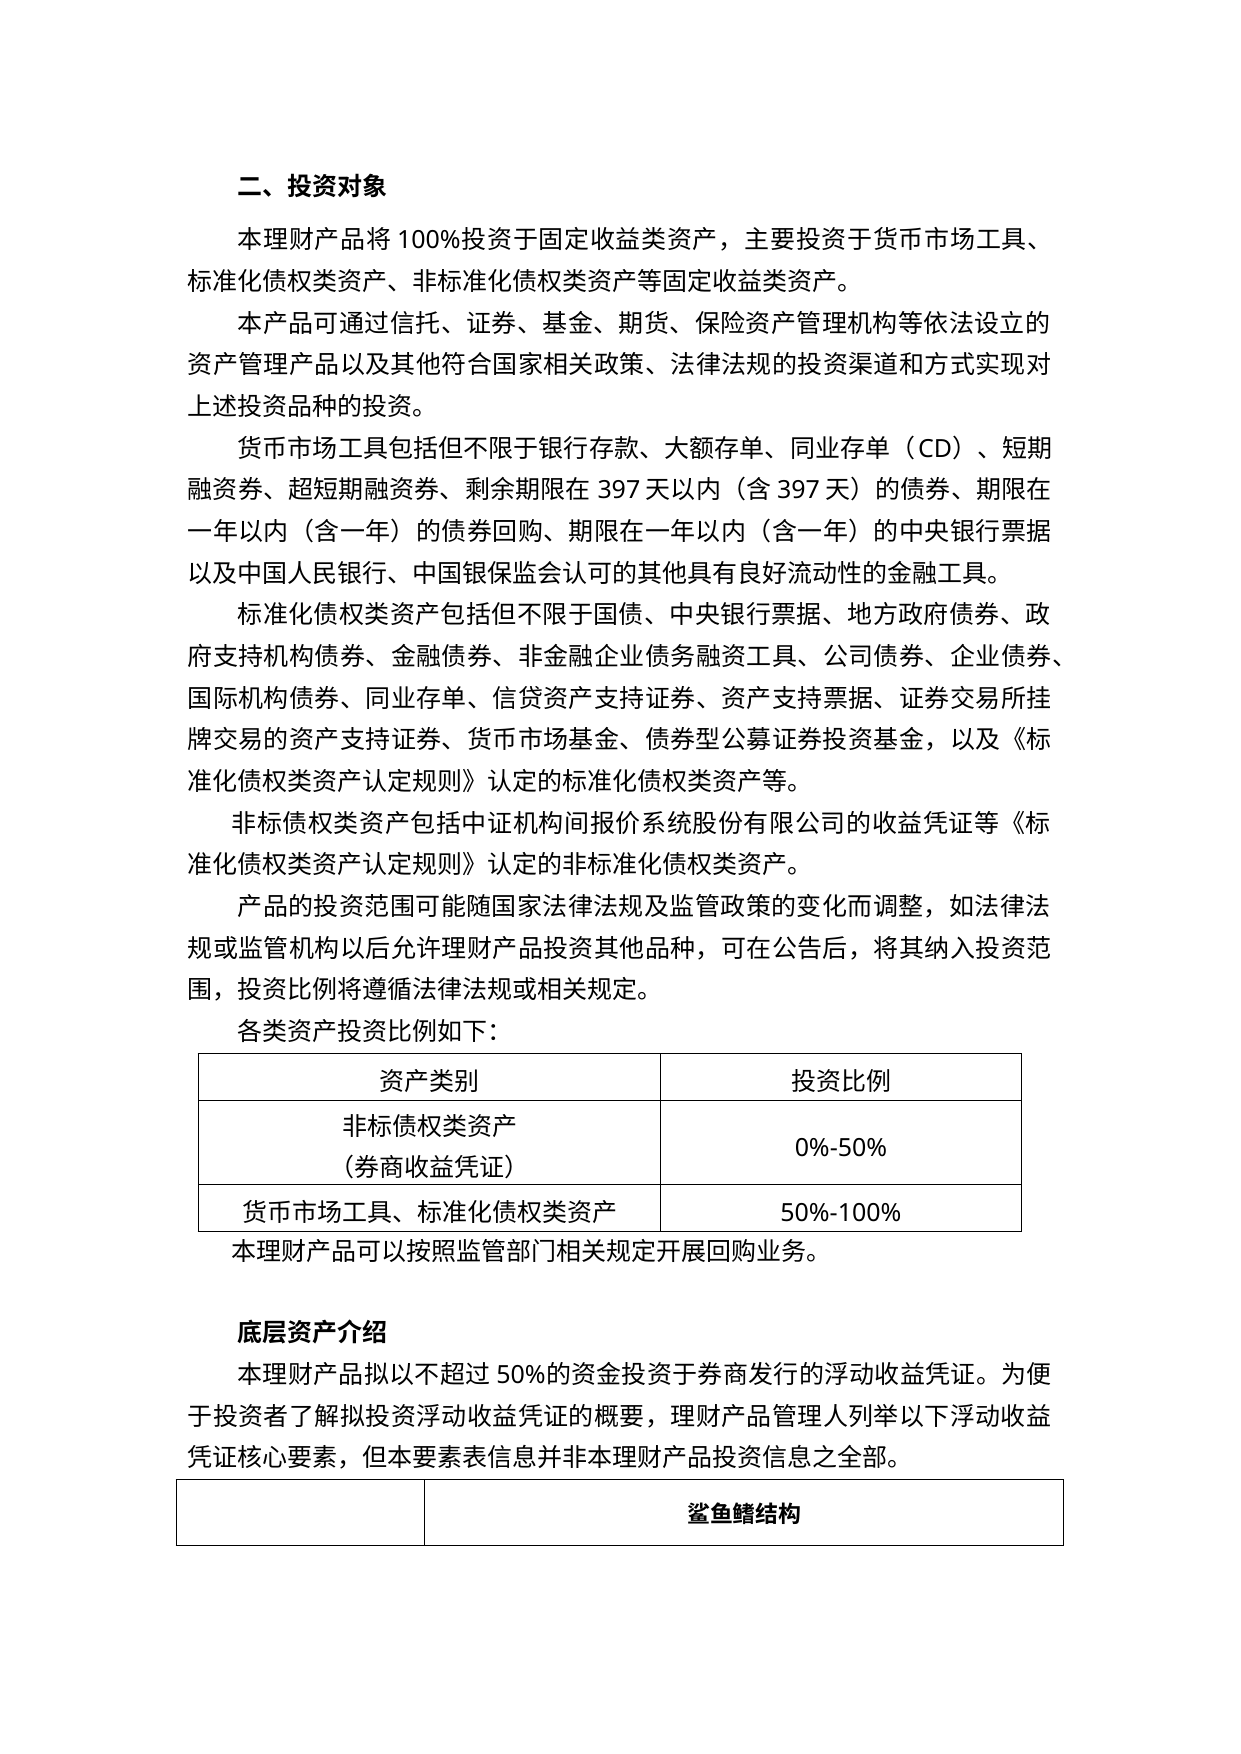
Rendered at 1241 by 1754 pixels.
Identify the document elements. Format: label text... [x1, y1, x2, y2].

table_header [177, 1480, 424, 1545]
table_cell 非标债权类资产 （券商收益凭证） [199, 1101, 660, 1184]
text 本理财产品拟以不超过50%的资金投资于券商发行的浮动收益凭证。为便于投资者了解拟投资浮动收益凭证的概要，理财产品管理人列举以下浮动收益凭证核心要素，但本要素表信息并非本理财产品投资信息之全部。 [187, 1354, 1053, 1474]
table_cell 货币市场工具、标准化债权类资产 [199, 1185, 660, 1231]
text 标准化债权类资产包括但不限于国债、中央银行票据、地方政府债券、政府支持机构债券、金融债券、非金融企业债务融资工具、公司债券、企业债券、国际机构债券、同业存单、信贷资产支持证券、资产支持票据、证券交易所挂牌交易的资产支持证券、货币市场基金、债券型公募证券投资基金，以及《标准化债权类资产认定规则》认定的标准化债权类资产等。 [187, 595, 1053, 798]
table_header 鲨鱼鳍结构 [425, 1480, 1063, 1545]
text 本产品可通过信托、证券、基金、期货、保险资产管理机构等依法设立的资产管理产品以及其他符合国家相关政策、法律法规的投资渠道和方式实现对上述投资品种的投资。 [187, 303, 1053, 423]
text 本理财产品将100%投资于固定收益类资产，主要投资于货币市场工具、标准化债权类资产、非标准化债权类资产等固定收益类资产。 [187, 220, 1053, 298]
table_header 资产类别 [199, 1054, 660, 1100]
text 产品的投资范围可能随国家法律法规及监管政策的变化而调整，如法律法规或监管机构以后允许理财产品投资其他品种，可在公告后，将其纳入投资范围，投资比例将遵循法律法规或相关规定。 [187, 887, 1053, 1006]
text 底层资产介绍 [187, 1313, 1053, 1349]
text 二、投资对象 [187, 162, 1053, 204]
text 货币市场工具包括但不限于银行存款、大额存单、同业存单（CD）、短期融资券、超短期融资券、剩余期限在397天以内（含397天）的债券、期限在一年以内（含一年）的债券回购、期限在一年以内（含一年）的中央银行票据以及中国人民银行、中国银保监会认可的其他具有良好流动性的金融工具。 [187, 428, 1053, 589]
table_cell 50%-100% [661, 1185, 1021, 1231]
text 非标债权类资产包括中证机构间报价系统股份有限公司的收益凭证等《标准化债权类资产认定规则》认定的非标准化债权类资产。 [187, 803, 1053, 881]
text 各类资产投资比例如下： [187, 1012, 1053, 1048]
text 本理财产品可以按照监管部门相关规定开展回购业务。 [187, 1232, 1053, 1268]
table_cell 0%-50% [661, 1101, 1021, 1184]
table_header 投资比例 [661, 1054, 1021, 1100]
